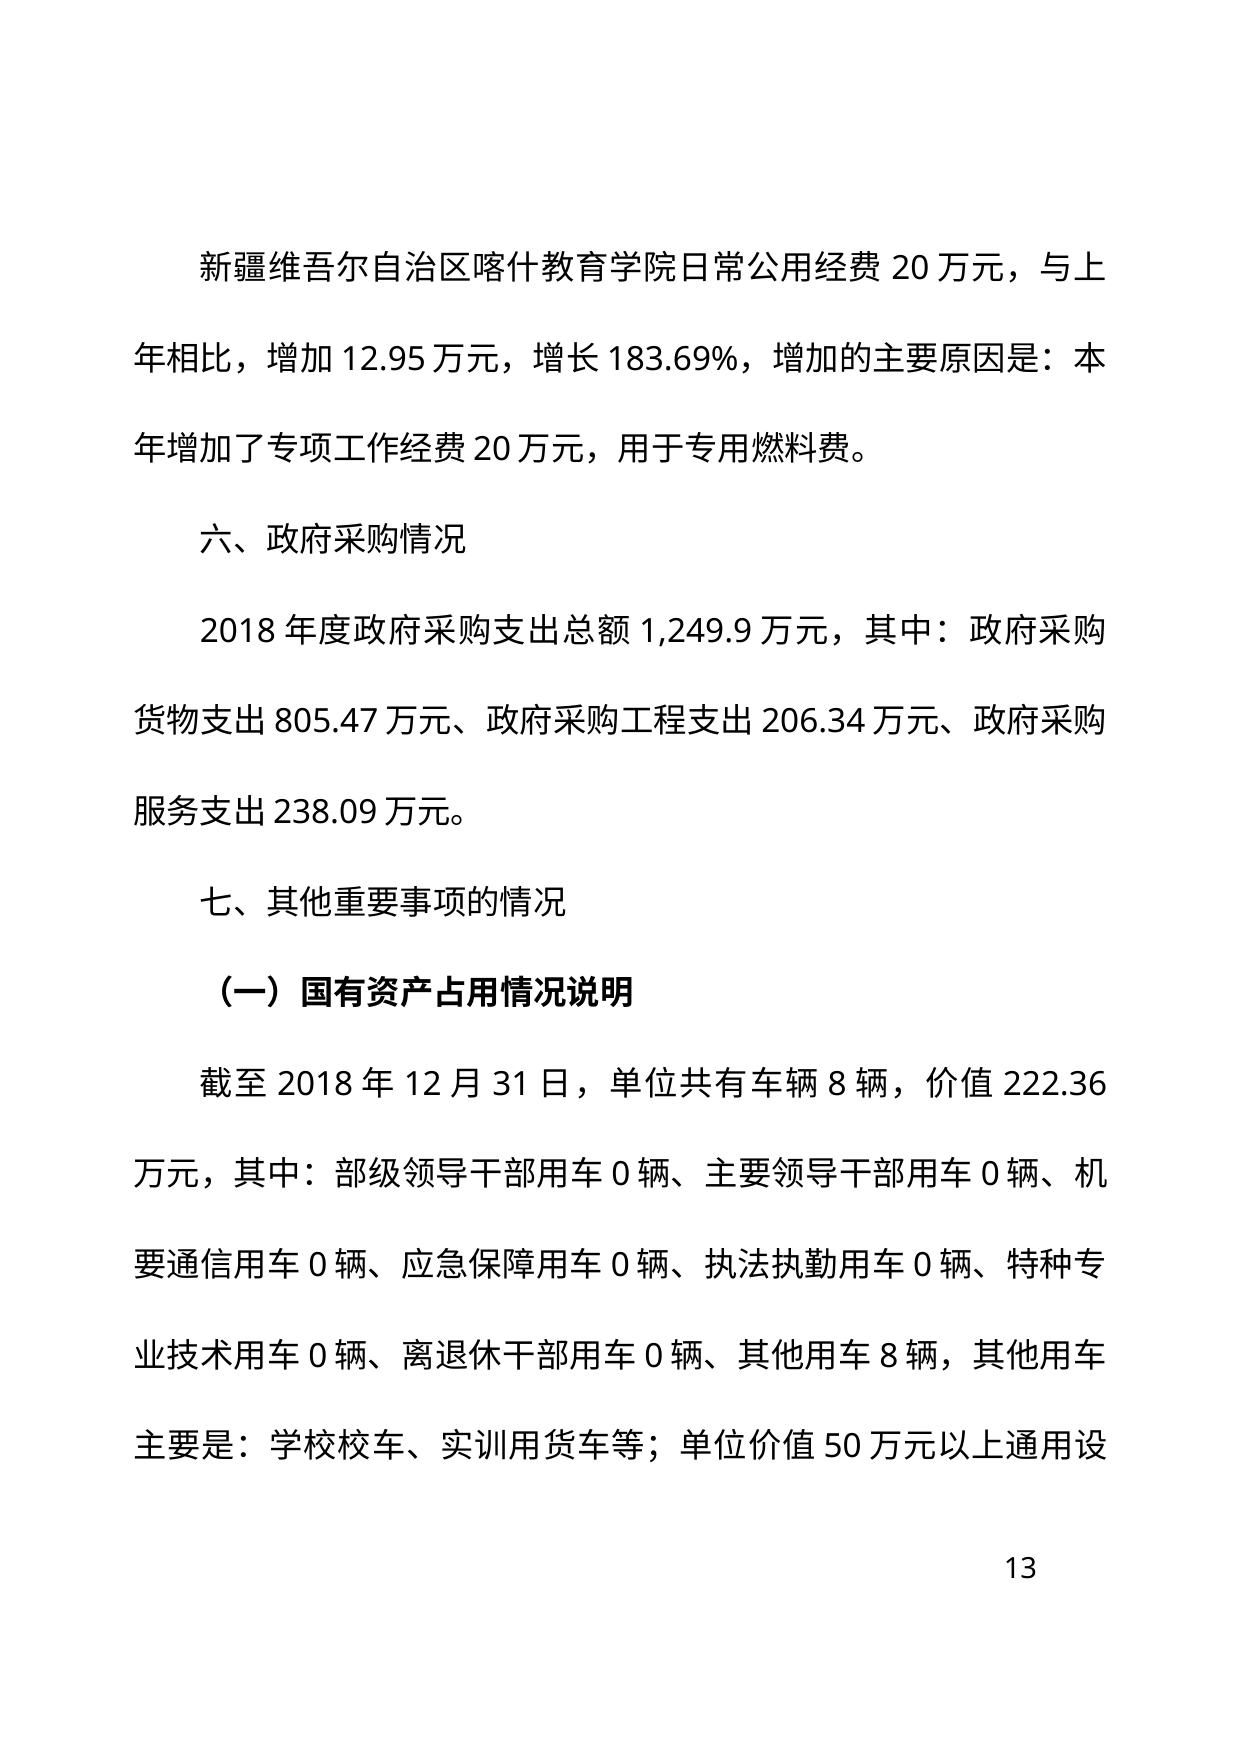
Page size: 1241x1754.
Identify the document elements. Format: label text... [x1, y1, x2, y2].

text 新疆维吾尔自治区喀什教育学院日常公用经费20万元，与上年相比，增加12.95万元，增长183.69%，增加的主要原因是：本年增加了专项工作经费20万元，用于专用燃料费。 [133, 220, 1107, 492]
text 六、政府采购情况 [133, 492, 1107, 582]
text （一）国有资产占用情况说明 [133, 945, 1107, 1036]
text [133, 1036, 1107, 1489]
text 2018年度政府采购支出总额1,249.9万元，其中：政府采购货物支出805.47万元、政府采购工程支出206.34万元、政府采购服务支出238.09万元。 [133, 582, 1107, 854]
text 七、其他重要事项的情况 [133, 854, 1107, 945]
